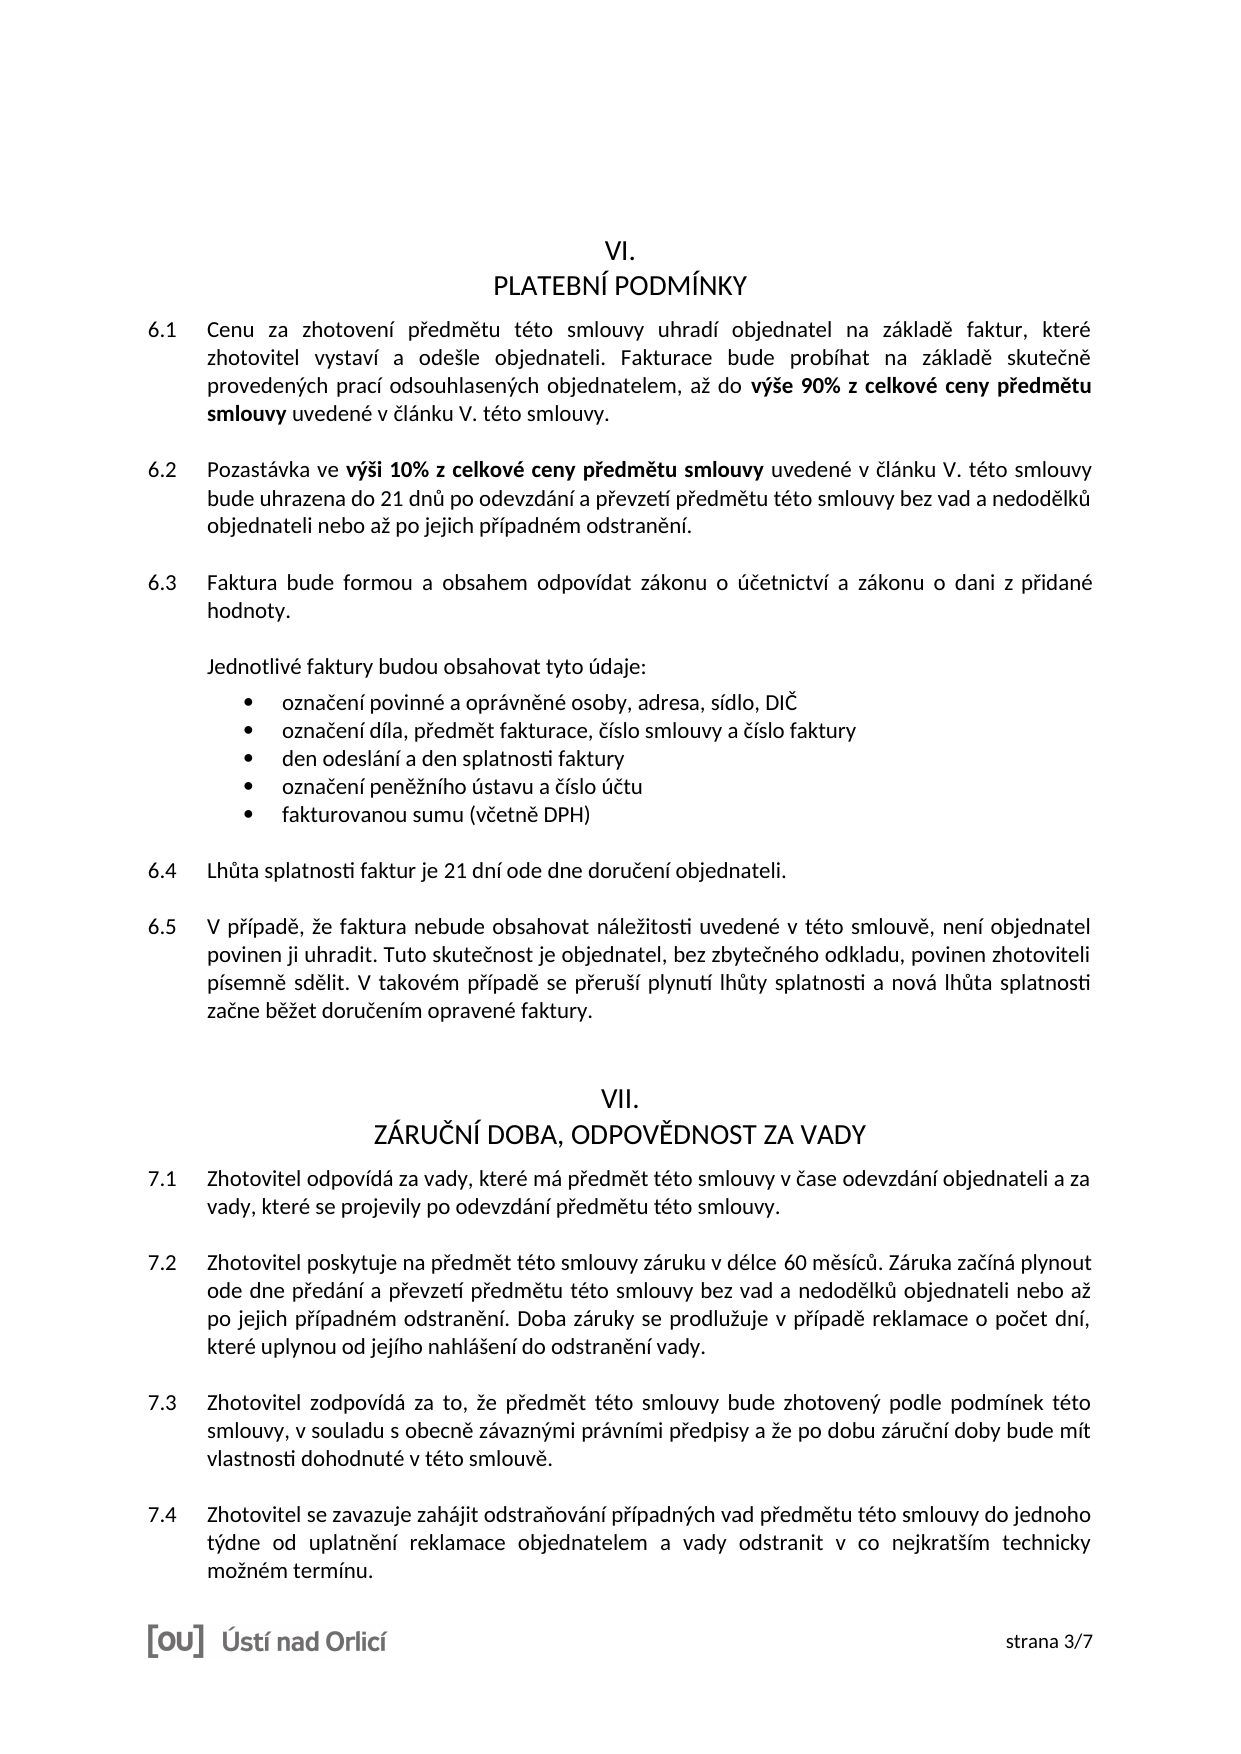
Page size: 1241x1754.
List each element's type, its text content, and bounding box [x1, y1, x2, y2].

text 7.2 Zhotovitel poskytuje na předmět této smlouvy záruku v délce 60 měsíců. Záruka začíná plynout ode dne předání a převzetí předmětu této smlouvy bez vad a nedodělků objednateli nebo až po jejich případném odstranění. Doba záruky se prodlužuje v případě reklamace o počet dní, které uplynou od jejího nahlášení do odstranění vady. [148, 1248, 1092, 1360]
text 6.5 V případě, že faktura nebude obsahovat náležitosti uvedené v této smlouvě, není objednatel povinen ji uhradit. Tuto skutečnost je objednatel, bez zbytečného odkladu, povinen zhotoviteli písemně sdělit. V takovém případě se přeruší plynutí lhůty splatnosti a nová lhůta splatnosti začne běžet doručením opravené faktury. [148, 912, 1092, 1024]
text 7.1 Zhotovitel odpovídá za vady, které má předmět této smlouvy v čase odevzdání objednateli a za vady, které se projevily po odevzdání předmětu této smlouvy. [148, 1164, 1092, 1220]
text Jednotlivé faktury budou obsahovat tyto údaje: [207, 652, 1092, 680]
text Platební podmínky [148, 267, 1092, 303]
list označení povinné a oprávněné osoby, adresa, sídlo, DIČ [244, 688, 1092, 716]
text záruční doba, odpovědnost za vady [148, 1116, 1092, 1152]
picture [147, 1623, 388, 1659]
list den odeslání a den splatnosti faktury [244, 744, 1092, 772]
text VII. [148, 1080, 1092, 1116]
text VI. [148, 232, 1092, 267]
text 6.4 Lhůta splatnosti faktur je 21 dní ode dne doručení objednateli. [148, 856, 1092, 884]
list označení peněžního ústavu a číslo účtu [244, 772, 1092, 800]
list označení díla, předmět fakturace, číslo smlouvy a číslo faktury [244, 716, 1092, 744]
text 7.3 Zhotovitel zodpovídá za to, že předmět této smlouvy bude zhotovený podle podmínek této smlouvy, v souladu s obecně závaznými právními předpisy a že po dobu záruční doby bude mít vlastnosti dohodnuté v této smlouvě. [148, 1388, 1092, 1472]
text 6.2 Pozastávka ve výši 10% z celkové ceny předmětu smlouvy uvedené v článku V. této smlouvy bude uhrazena do 21 dnů po odevzdání a převzetí předmětu této smlouvy bez vad a nedodělků objednateli nebo až po jejich případném odstranění. [148, 456, 1092, 540]
list fakturovanou sumu (včetně DPH) [244, 800, 1092, 828]
text 6.3 Faktura bude formou a obsahem odpovídat zákonu o účetnictví a zákonu o dani z přidané hodnoty. [148, 568, 1092, 624]
text 6.1 Cenu za zhotovení předmětu této smlouvy uhradí objednatel na základě faktur, které zhotovitel vystaví a odešle objednateli. Fakturace bude probíhat na základě skutečně provedených prací odsouhlasených objednatelem, až do výše 90% z celkové ceny předmětu smlouvy uvedené v článku V. této smlouvy. [148, 316, 1092, 428]
text 7.4 Zhotovitel se zavazuje zahájit odstraňování případných vad předmětu této smlouvy do jednoho týdne od uplatnění reklamace objednatelem a vady odstranit v co nejkratším technicky možném termínu. [148, 1500, 1092, 1584]
